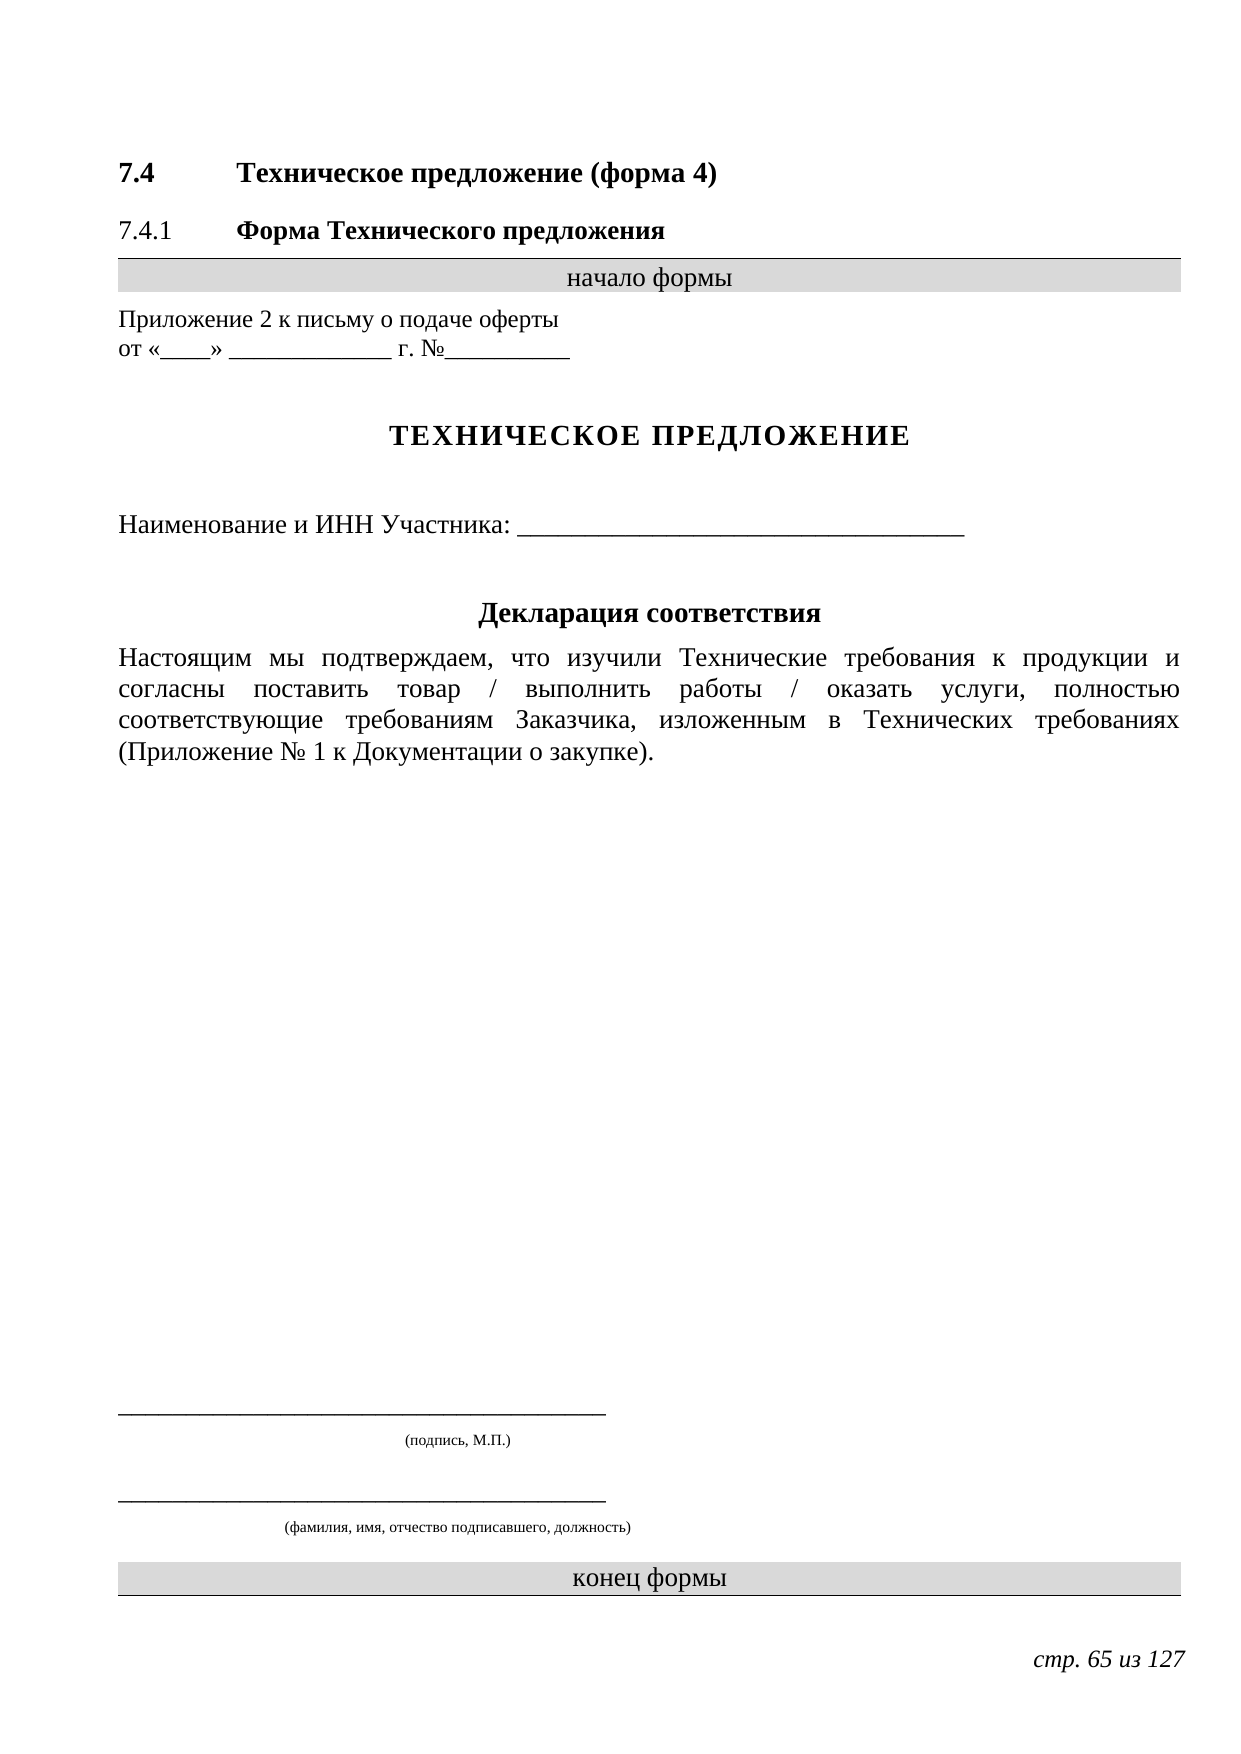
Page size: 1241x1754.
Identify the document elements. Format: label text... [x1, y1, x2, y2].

text Техническое предложение [118, 418, 1181, 452]
text Форма Технического предложения [118, 214, 1181, 245]
text ____________________________________ [118, 1474, 1181, 1505]
text (фамилия, имя, отчество подписавшего, должность) [118, 1518, 797, 1549]
text Декларация соответствия [118, 595, 1181, 629]
text Настоящим мы подтверждаем, что изучили Технические требования к продукции и согласны поставить товар / выполнить работы / оказать услуги, полностью соответствующие требованиям Заказчика, изложенным в Технических требованиях (Приложение № 1 к Документации о закупке). [118, 641, 1181, 766]
text ____________________________________ [118, 1387, 1181, 1418]
text (подпись, М.П.) [118, 1431, 797, 1462]
text начало формы [118, 259, 1181, 292]
text конец формы [118, 1562, 1181, 1595]
text Приложение 2 к письму о подаче оферты от «____» _____________ г. №__________ [118, 304, 1181, 362]
subtitle Техническое предложение (форма 4) [118, 156, 1181, 189]
text Наименование и ИНН Участника: _________________________________ [118, 508, 1181, 539]
